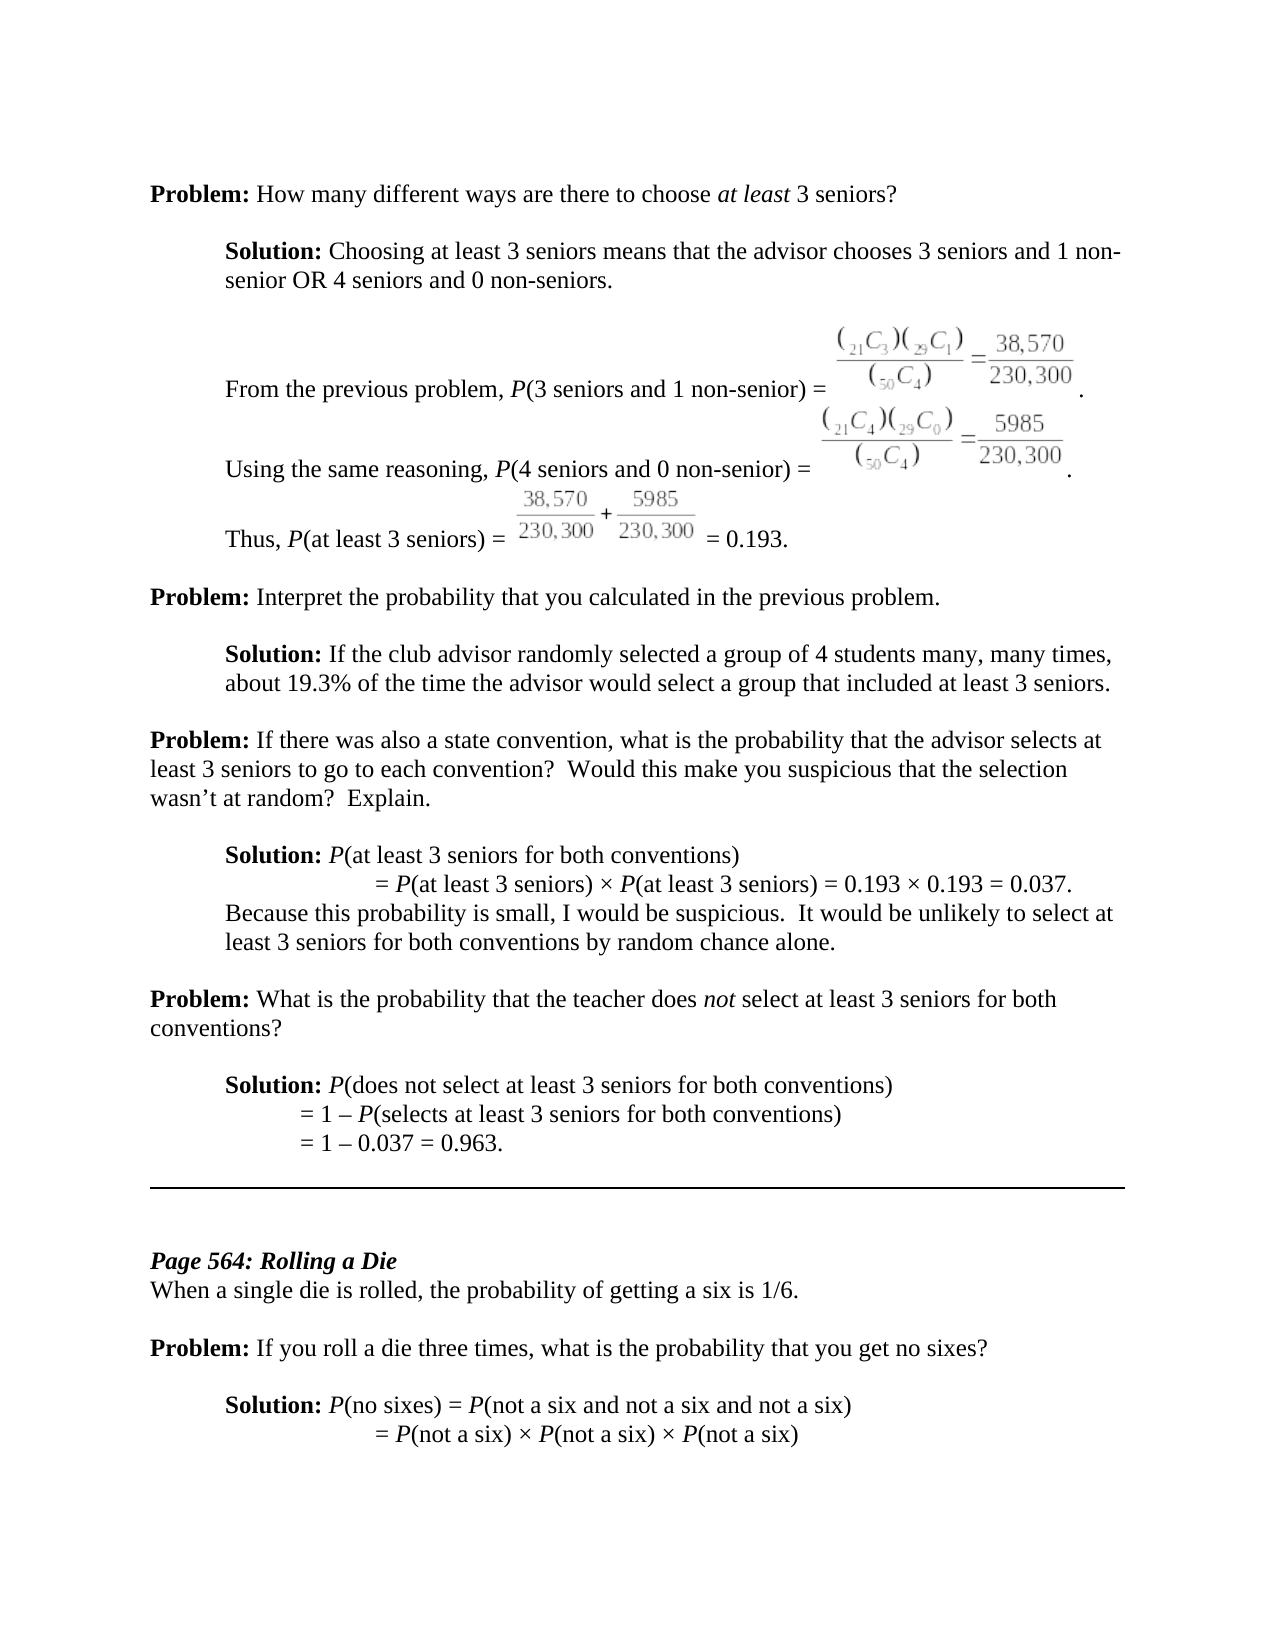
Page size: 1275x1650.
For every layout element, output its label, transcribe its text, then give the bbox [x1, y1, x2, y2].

text Using the same reasoning, P(4 seniors and 0 non-senior) = . [225, 403, 1125, 483]
text Solution: P(no sixes) = P(not a six and not a six and not a six) [225, 1390, 1125, 1419]
text Solution: If the club advisor randomly selected a group of 4 students many, many times, about 19.3% of the time the advisor would select a group that included at least 3 seniors. [225, 639, 1125, 697]
text Solution: P(at least 3 seniors for both conventions) [225, 840, 1125, 869]
text Problem: Interpret the probability that you calculated in the previous problem. [150, 582, 1125, 610]
text = 1 – 0.037 = 0.963. [150, 1128, 1125, 1157]
text Solution: P(does not select at least 3 seniors for both conventions) [225, 1070, 1125, 1099]
text = 1 – P(selects at least 3 seniors for both conventions) [150, 1099, 1125, 1128]
text Problem: What is the probability that the teacher does not select at least 3 seniors for both conventions? [150, 984, 1125, 1042]
text Problem: If you roll a die three times, what is the probability that you get no sixes? [150, 1333, 1125, 1361]
text Because this probability is small, I would be suspicious. It would be unlikely to select at least 3 seniors for both conventions by random chance alone. [225, 898, 1125, 955]
text Problem: How many different ways are there to choose at least 3 seniors? [150, 179, 1125, 207]
text = P(at least 3 seniors) × P(at least 3 seniors) = 0.193 × 0.193 = 0.037. [300, 869, 1125, 898]
text Page 564: Rolling a Die [150, 1246, 1125, 1275]
text From the previous problem, P(3 seniors and 1 non-senior) = . [225, 322, 1125, 403]
text = P(not a six) × P(not a six) × P(not a six) [225, 1419, 1125, 1448]
text When a single die is rolled, the probability of getting a six is 1/6. [150, 1275, 1125, 1304]
text Problem: If there was also a state convention, what is the probability that the advisor selects at least 3 seniors to go to each convention? Would this make you suspicious that the selection wasn’t at random? Explain. [150, 725, 1125, 812]
text Thus, P(at least 3 seniors) = = 0.193. [225, 483, 1125, 553]
text Solution: Choosing at least 3 seniors means that the advisor chooses 3 seniors and 1 non-senior OR 4 seniors and 0 non-seniors. [225, 236, 1125, 294]
